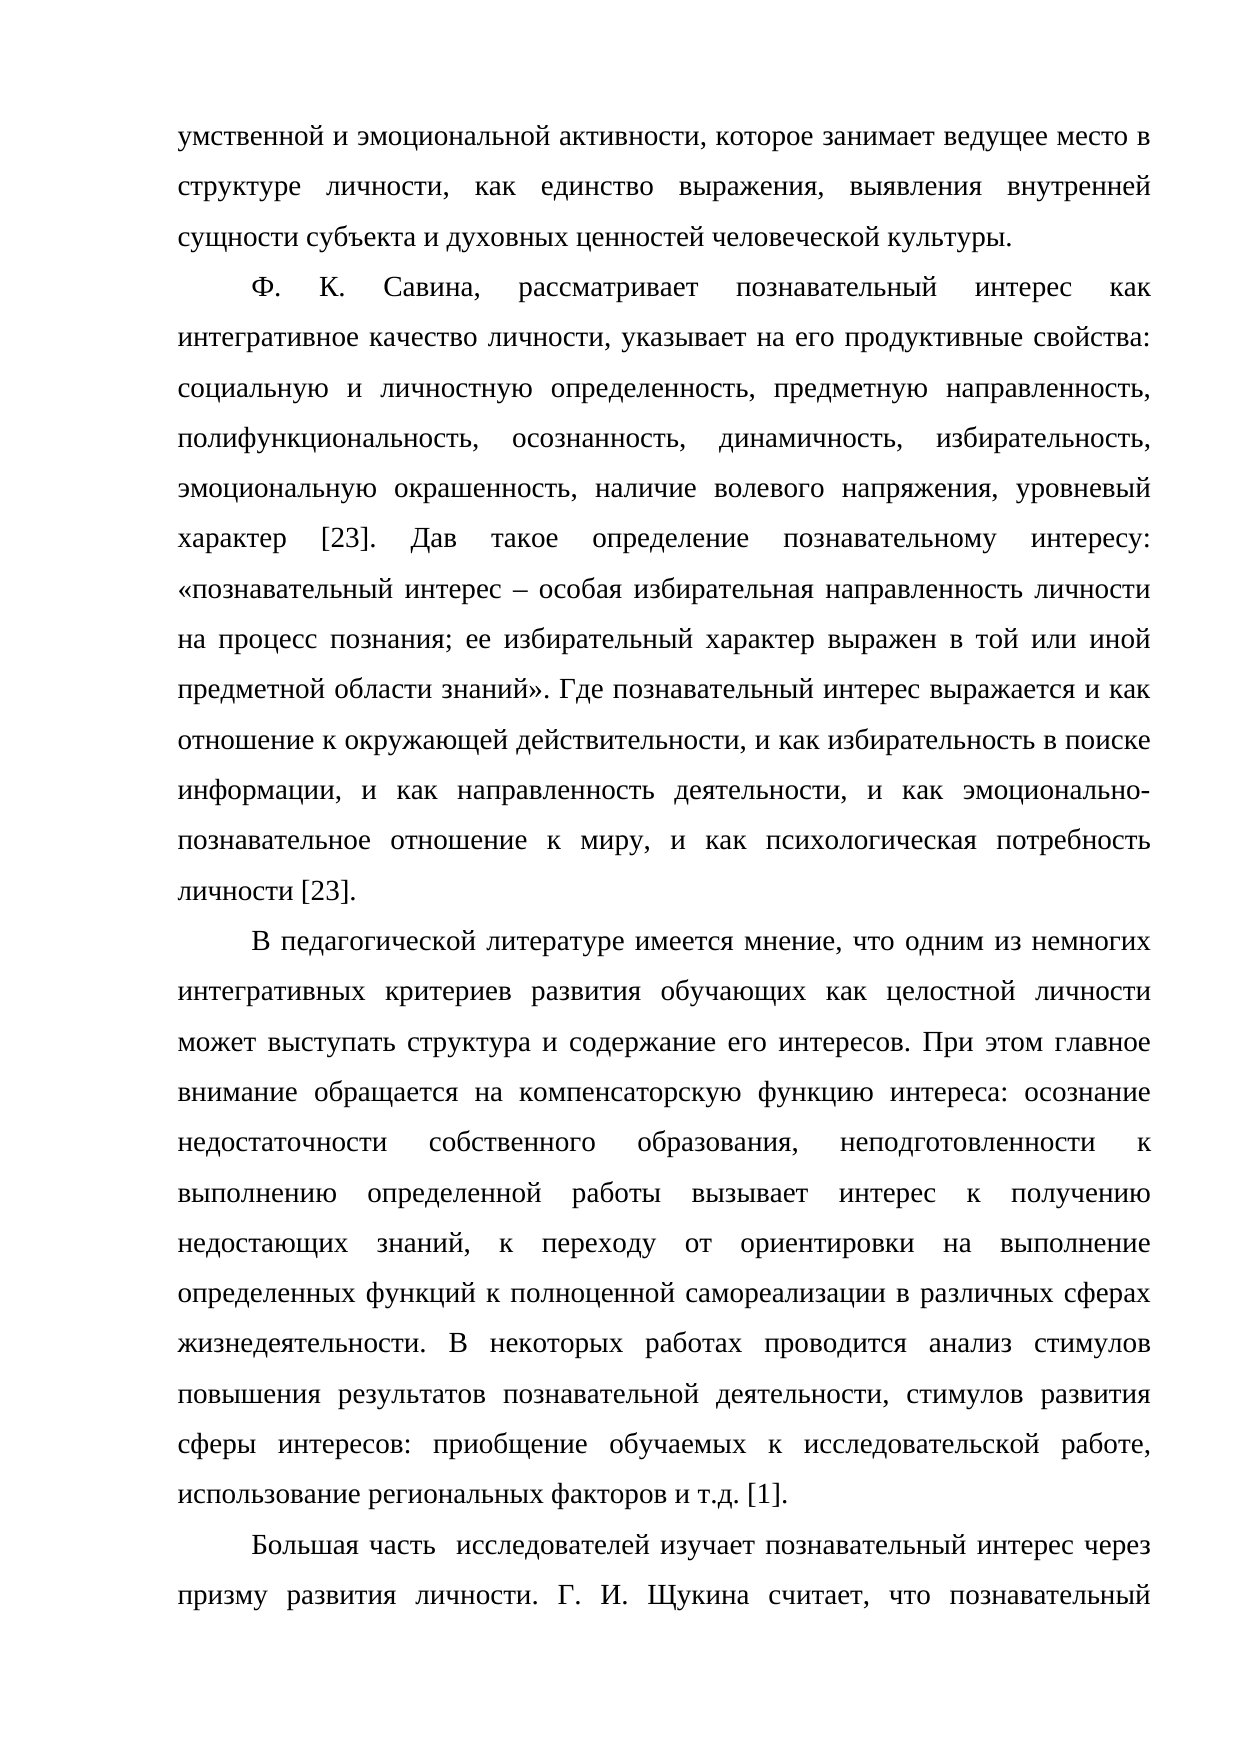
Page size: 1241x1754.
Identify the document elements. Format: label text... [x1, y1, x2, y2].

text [177, 118, 1152, 252]
text В педагогической литературе имеется мнение, что одним из немногих интегративных критериев развития обучающих как целостной личности может выступать структура и содержание его интересов. При этом главное внимание обращается на компенсаторскую функцию интереса: осознание недостаточности собственного образования, неподготовленности к выполнению определенной работы вызывает интерес к получению недостающих знаний, к переходу от ориентировки на выполнение определенных функций к полноценной самореализации в различных сферах жизнедеятельности. В некоторых работах проводится анализ стимулов повышения результатов познавательной деятельности, стимулов развития сферы интересов: приобщение обучаемых к исследовательской работе, использование региональных факторов и т.д. [1]. [177, 923, 1152, 1510]
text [177, 1527, 1152, 1611]
text Ф. К. Савина, рассматривает познавательный интерес как интегративное качество личности, указывает на его продуктивные свойства: социальную и личностную определенность, предметную направленность, полифункциональность, осознанность, динамичность, избирательность, эмоциональную окрашенность, наличие волевого напряжения, уровневый характер [23]. Дав такое определение познавательному интересу: «познавательный интерес – особая избирательная направленность личности на процесс познания; ее избирательный характер выражен в той или иной предметной области знаний». Где познавательный интерес выражается и как отношение к окружающей действительности, и как избирательность в поиске информации, и как направленность деятельности, и как эмоционально-познавательное отношение к миру, и как психологическая потребность личности [23]. [177, 269, 1152, 906]
